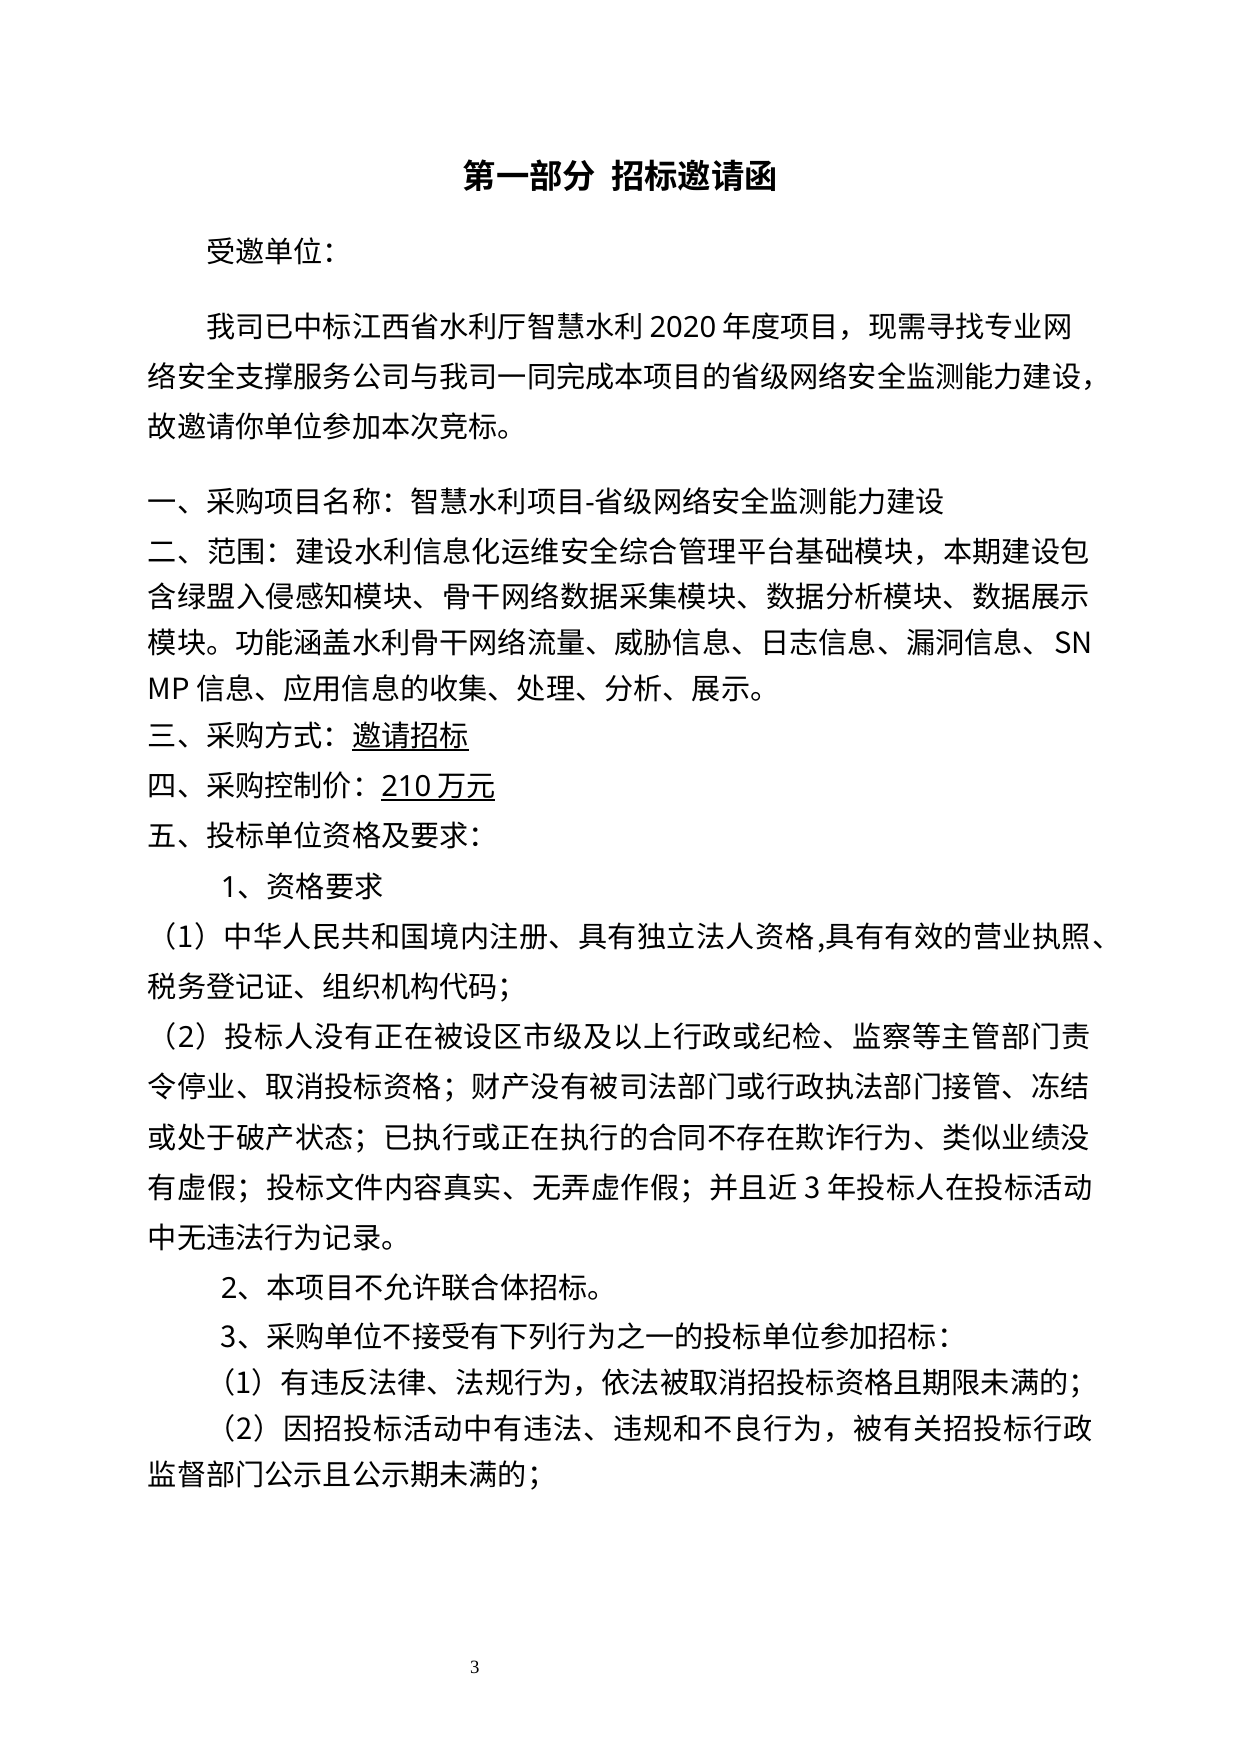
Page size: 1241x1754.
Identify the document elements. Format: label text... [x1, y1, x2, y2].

text （2）因招投标活动中有违法、违规和不良行为，被有关招投标行政监督部门公示且公示期未满的； [148, 1403, 1092, 1494]
text （2）投标人没有正在被设区市级及以上行政或纪检、监察等主管部门责令停业、取消投标资格；财产没有被司法部门或行政执法部门接管、冻结或处于破产状态；已执行或正在执行的合同不存在欺诈行为、类似业绩没有虚假；投标文件内容真实、无弄虚作假；并且近3年投标人在投标活动中无违法行为记录。 [148, 1010, 1092, 1261]
text 一、采购项目名称：智慧水利项目-省级网络安全监测能力建设 [148, 475, 1092, 525]
subtitle 第一部分 招标邀请函 [148, 149, 1092, 199]
text （1）有违反法律、法规行为，依法被取消招投标资格且期限未满的； [148, 1357, 1092, 1403]
text 3、采购单位不接受有下列行为之一的投标单位参加招标： [148, 1311, 1092, 1357]
text 1、资格要求 [148, 859, 1092, 909]
text 三、采购方式：邀请招标 [148, 709, 1092, 759]
text 四、采购控制价：210万元 [148, 759, 1092, 809]
text 五、投标单位资格及要求： [148, 809, 1092, 859]
text 我司已中标江西省水利厅智慧水利2020年度项目，现需寻找专业网络安全支撑服务公司与我司一同完成本项目的省级网络安全监测能力建设，故邀请你单位参加本次竞标。 [148, 299, 1092, 450]
text 二、范围：建设水利信息化运维安全综合管理平台基础模块，本期建设包含绿盟入侵感知模块、骨干网络数据采集模块、数据分析模块、数据展示模块。功能涵盖水利骨干网络流量、威胁信息、日志信息、漏洞信息、SNMP信息、应用信息的收集、处理、分析、展示。 [148, 525, 1092, 709]
text （1）中华人民共和国境内注册、具有独立法人资格,具有有效的营业执照、税务登记证、组织机构代码； [148, 909, 1092, 1010]
text 2、本项目不允许联合体招标。 [148, 1261, 1092, 1311]
text 受邀单位： [148, 224, 1092, 274]
